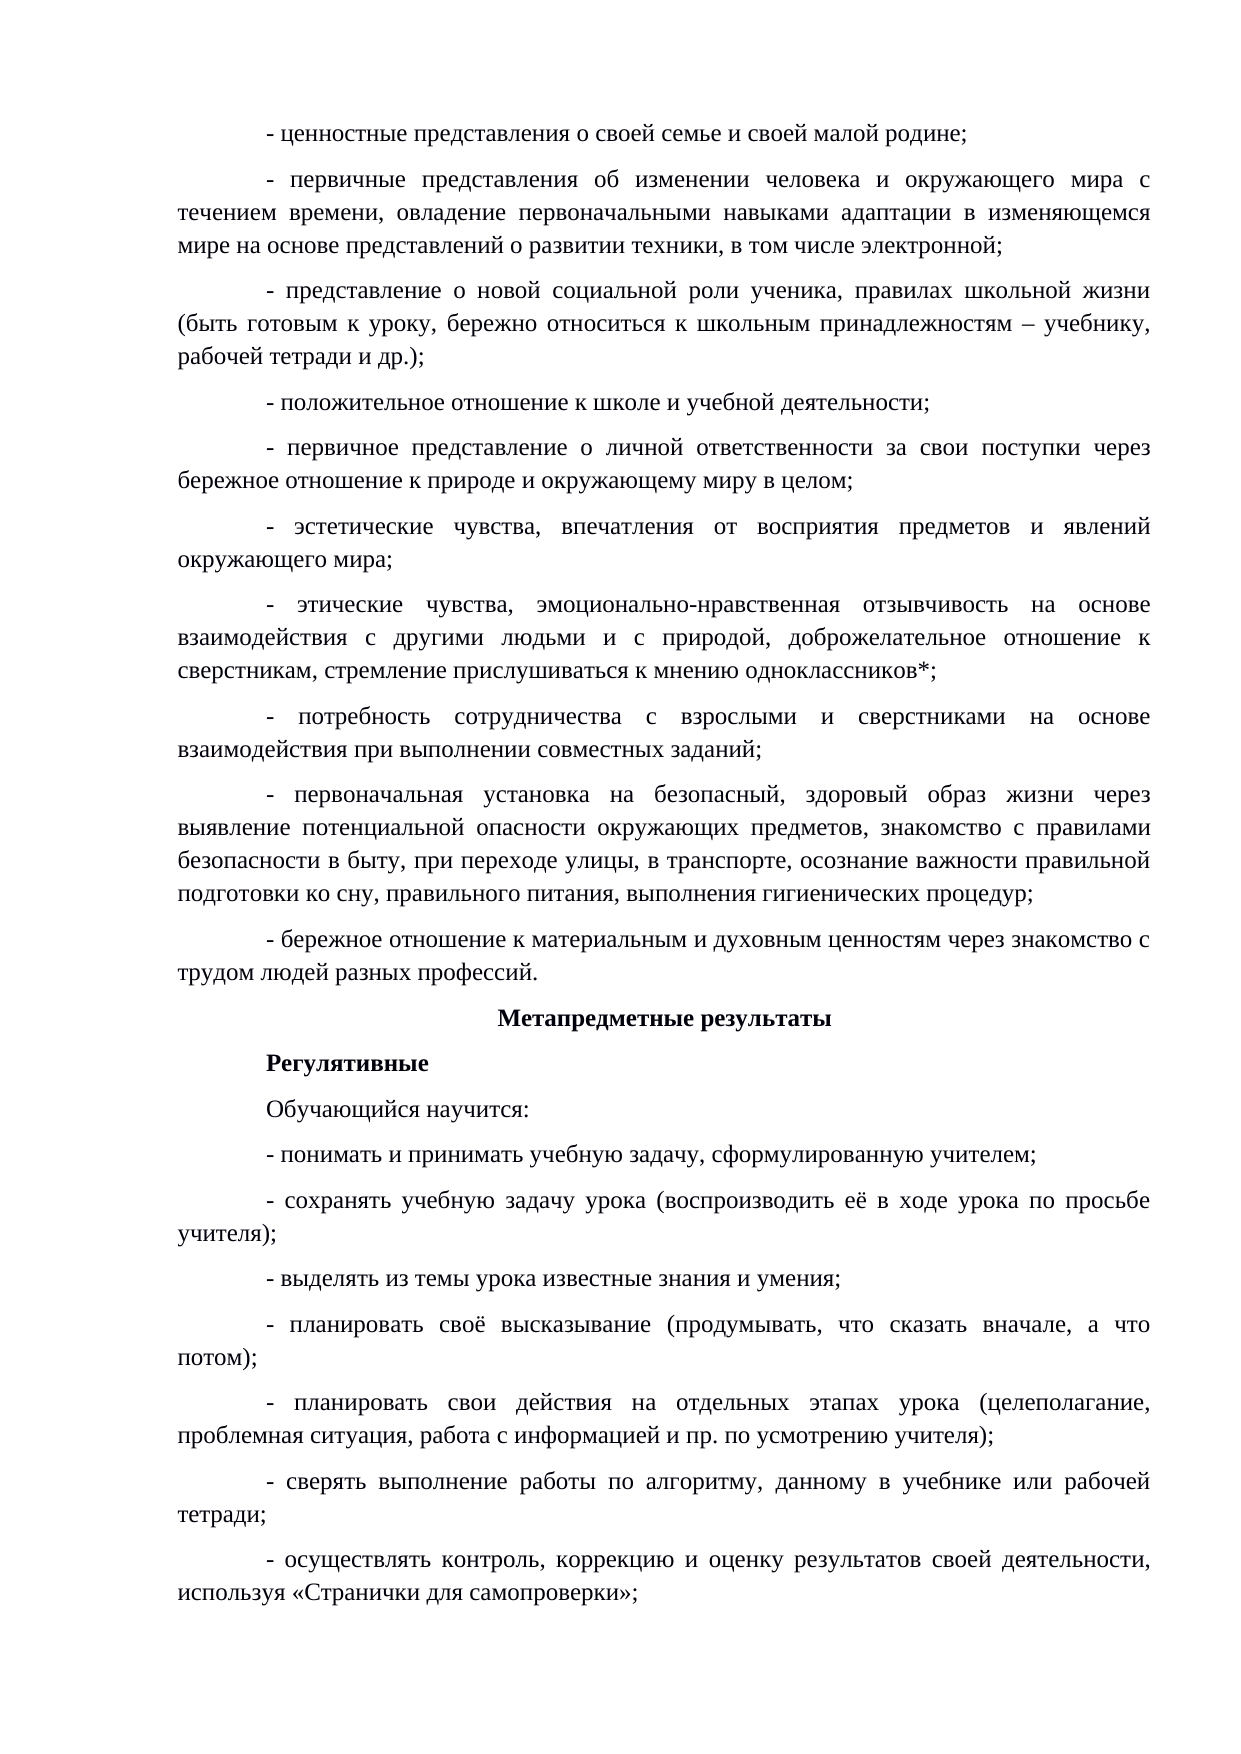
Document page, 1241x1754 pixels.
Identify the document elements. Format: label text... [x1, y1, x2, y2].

text Обучающийся научится: [177, 1094, 1152, 1122]
text - ценностные представления о своей семье и своей малой родине; [177, 118, 1152, 147]
text Регулятивные [177, 1048, 1152, 1077]
text - потребность сотрудничества с взрослыми и сверстниками на основе взаимодействия при выполнении совместных заданий; [177, 701, 1152, 763]
text - выделять из темы урока известные знания и умения; [177, 1263, 1152, 1292]
text - первоначальная установка на безопасный, здоровый образ жизни через выявление потенциальной опасности окружающих предметов, знакомство с правилами безопасности в быту, при переходе улицы, в транспорте, осознание важности правильной подготовки ко сну, правильного питания, выполнения гигиенических процедур; [177, 779, 1152, 907]
text - бережное отношение к материальным и духовным ценностям через знакомство с трудом людей разных профессий. [177, 924, 1152, 986]
text - первичное представление о личной ответственности за свои поступки через бережное отношение к природе и окружающему миру в целом; [177, 432, 1152, 494]
text - эстетические чувства, впечатления от восприятия предметов и явлений окружающего мира; [177, 511, 1152, 573]
text - сверять выполнение работы по алгоритму, данному в учебнике или рабочей тетради; [177, 1466, 1152, 1528]
text Метапредметные результаты [177, 1003, 1152, 1031]
text - сохранять учебную задачу урока (воспроизводить её в ходе урока по просьбе учителя); [177, 1185, 1152, 1246]
text - понимать и принимать учебную задачу, сформулированную учителем; [177, 1139, 1152, 1168]
text - осуществлять контроль, коррекцию и оценку результатов своей деятельности, используя «Странички для самопроверки»; [177, 1544, 1152, 1606]
text - первичные представления об изменении человека и окружающего мира с течением времени, овладение первоначальными навыками адаптации в изменяющемся мире на основе представлений о развитии техники, в том числе электронной; [177, 164, 1152, 258]
text - этические чувства, эмоционально-нравственная отзывчивость на основе взаимодействия с другими людьми и с природой, доброжелательное отношение к сверстникам, стремление прислушиваться к мнению одноклассников*; [177, 589, 1152, 684]
text - планировать свои действия на отдельных этапах урока (целеполагание, проблемная ситуация, работа с информацией и пр. по усмотрению учителя); [177, 1387, 1152, 1449]
text - планировать своё высказывание (продумывать, что сказать вначале, а что потом); [177, 1309, 1152, 1371]
text - положительное отношение к школе и учебной деятельности; [177, 387, 1152, 416]
text - представление о новой социальной роли ученика, правилах школьной жизни (быть готовым к уроку, бережно относиться к школьным принадлежностям – учебнику, рабочей тетради и др.); [177, 275, 1152, 370]
